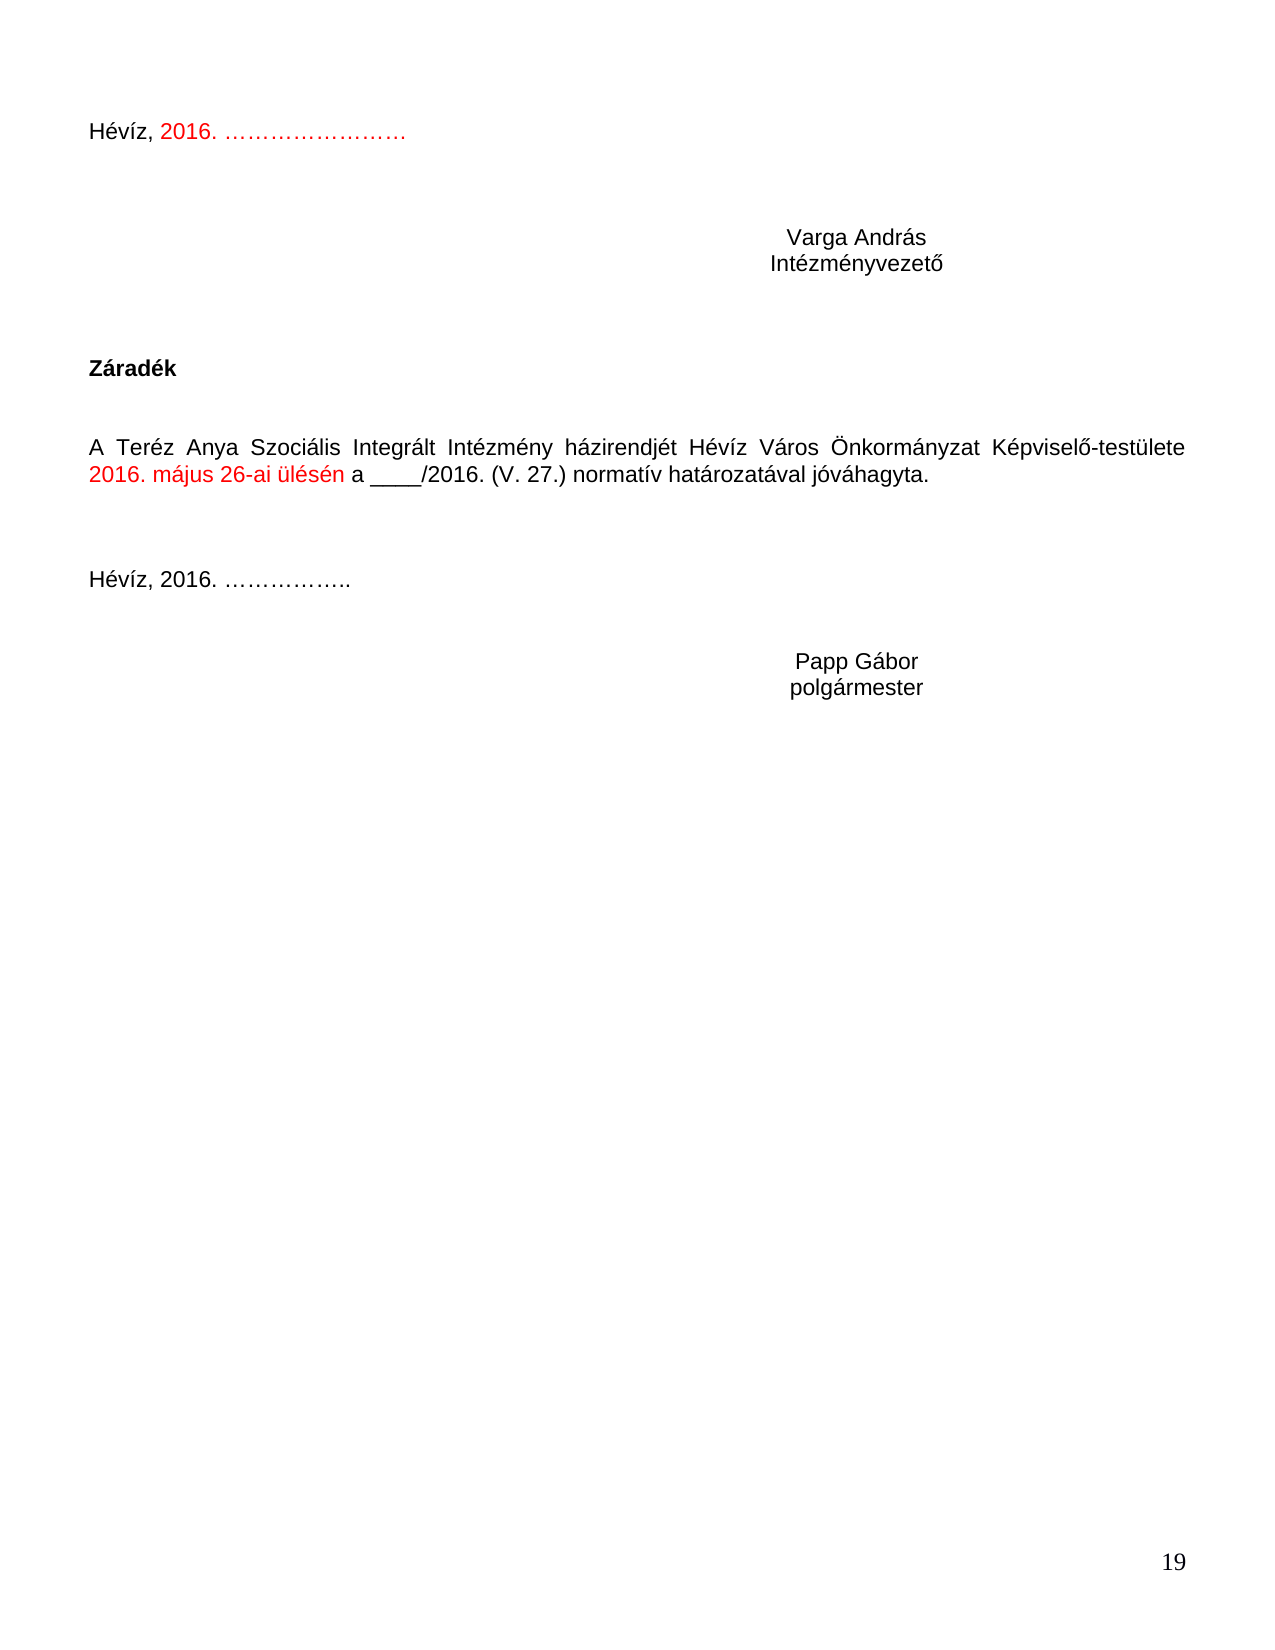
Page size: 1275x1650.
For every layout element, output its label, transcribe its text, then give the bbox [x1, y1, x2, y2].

text Intézményvezető [89, 250, 1186, 276]
text Hévíz, 2016. …………………… [89, 118, 1186, 144]
text Varga András [89, 223, 1186, 250]
text Hévíz, 2016. …………….. [89, 566, 1186, 592]
text Záradék [89, 355, 1186, 382]
text A Teréz Anya Szociális Integrált Intézmény házirendjét Hévíz Város Önkormányzat Képviselő-testülete 2016. május 26-ai ülésén a ____/2016. (V. 27.) normatív határozatával jóváhagyta. [89, 434, 1186, 487]
text Papp Gábor [89, 648, 1186, 674]
text polgármester [89, 674, 1186, 700]
